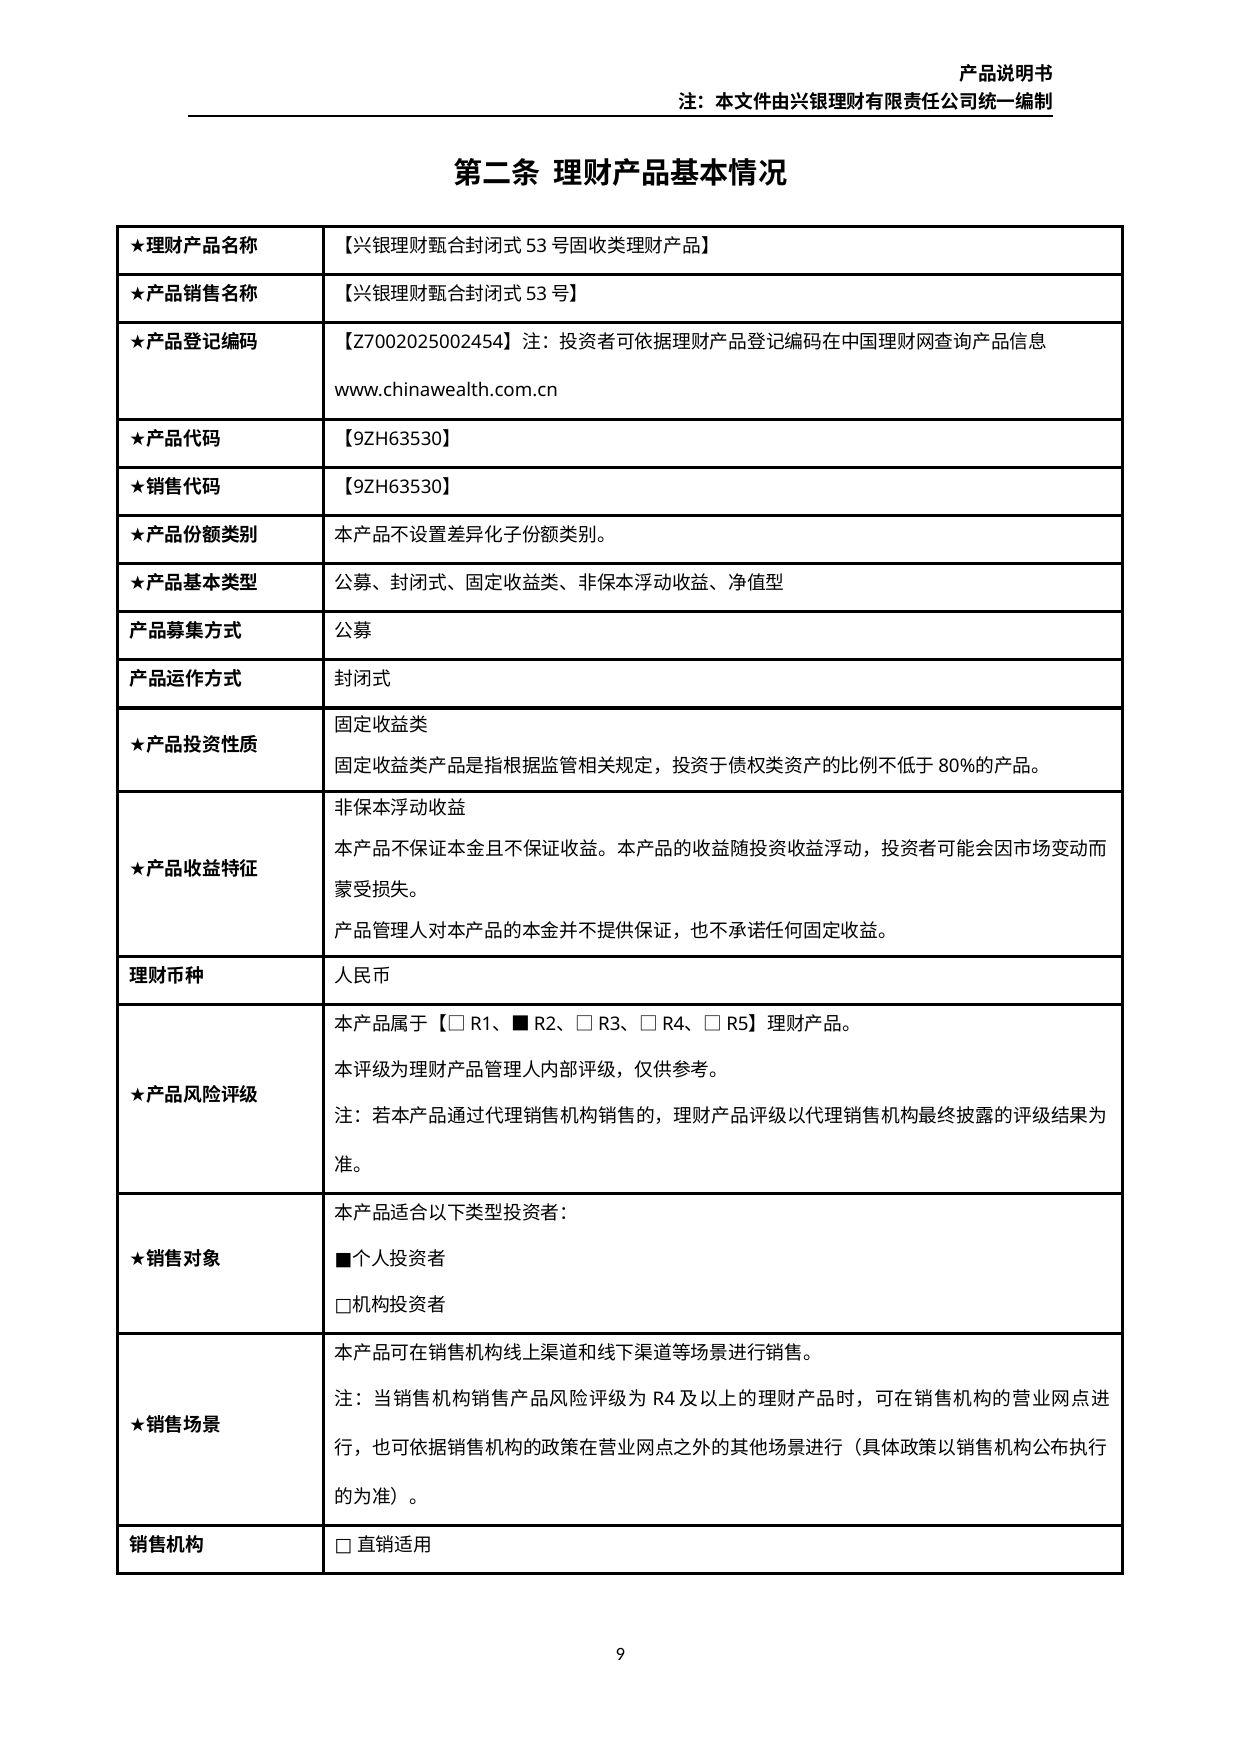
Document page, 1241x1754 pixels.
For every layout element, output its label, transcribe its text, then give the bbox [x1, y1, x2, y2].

table_cell ★产品份额类别 [119, 517, 322, 562]
subtitle 第二条 理财产品基本情况 [187, 138, 1053, 203]
table_cell 固定收益类 固定收益类产品是指根据监管相关规定，投资于债权类资产的比例不低于80%的产品。 [325, 710, 1121, 790]
table_cell ★产品代码 [119, 421, 322, 466]
table_cell ★产品基本类型 [119, 565, 322, 610]
table_cell ★产品风险评级 [119, 1006, 322, 1192]
table_cell 【兴银理财甄合封闭式53号】 [325, 276, 1121, 321]
table_cell 封闭式 [325, 661, 1121, 706]
table_cell 公募 [325, 613, 1121, 658]
table_cell 本产品属于【□ R1、■ R2、□ R3、□ R4、□ R5】理财产品。 本评级为理财产品管理人内部评级，仅供参考。 注：若本产品通过代理销售机构销售的，理财产品评级以代理销售机构最终披露的评级结果为准。 [325, 1006, 1121, 1192]
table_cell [325, 1527, 1121, 1572]
table_cell 【Z7002025002454】注：投资者可依据理财产品登记编码在中国理财网查询产品信息www.chinawealth.com.cn [325, 324, 1121, 418]
table_cell 人民币 [325, 958, 1121, 1003]
table_cell 本产品不设置差异化子份额类别。 [325, 517, 1121, 562]
table_cell 【9ZH63530】 [325, 469, 1121, 514]
table_cell 本产品可在销售机构线上渠道和线下渠道等场景进行销售。 注：当销售机构销售产品风险评级为R4及以上的理财产品时，可在销售机构的营业网点进行，也可依据销售机构的政策在营业网点之外的其他场景进行（具体政策以销售机构公布执行的为准）。 [325, 1335, 1121, 1524]
table_cell 理财币种 [119, 958, 322, 1003]
table_cell ★销售对象 [119, 1195, 322, 1332]
table_cell ★产品收益特征 [119, 793, 322, 955]
table_header ★理财产品名称 [119, 228, 322, 273]
table_cell ★产品投资性质 [119, 710, 322, 790]
table_cell ★产品登记编码 [119, 324, 322, 418]
table_cell ★销售代码 [119, 469, 322, 514]
table_cell 公募、封闭式、固定收益类、非保本浮动收益、净值型 [325, 565, 1121, 610]
table_cell ★产品销售名称 [119, 276, 322, 321]
table_cell 本产品适合以下类型投资者： ■个人投资者 □机构投资者 [325, 1195, 1121, 1332]
table_cell 【9ZH63530】 [325, 421, 1121, 466]
table_cell ★销售场景 [119, 1335, 322, 1524]
table_cell 非保本浮动收益 本产品不保证本金且不保证收益。本产品的收益随投资收益浮动，投资者可能会因市场变动而蒙受损失。 产品管理人对本产品的本金并不提供保证，也不承诺任何固定收益。 [325, 793, 1121, 955]
table_cell 产品募集方式 [119, 613, 322, 658]
table_cell 产品运作方式 [119, 661, 322, 706]
table_header 【兴银理财甄合封闭式53号固收类理财产品】 [325, 228, 1121, 273]
table_cell 销售机构 [119, 1527, 322, 1572]
